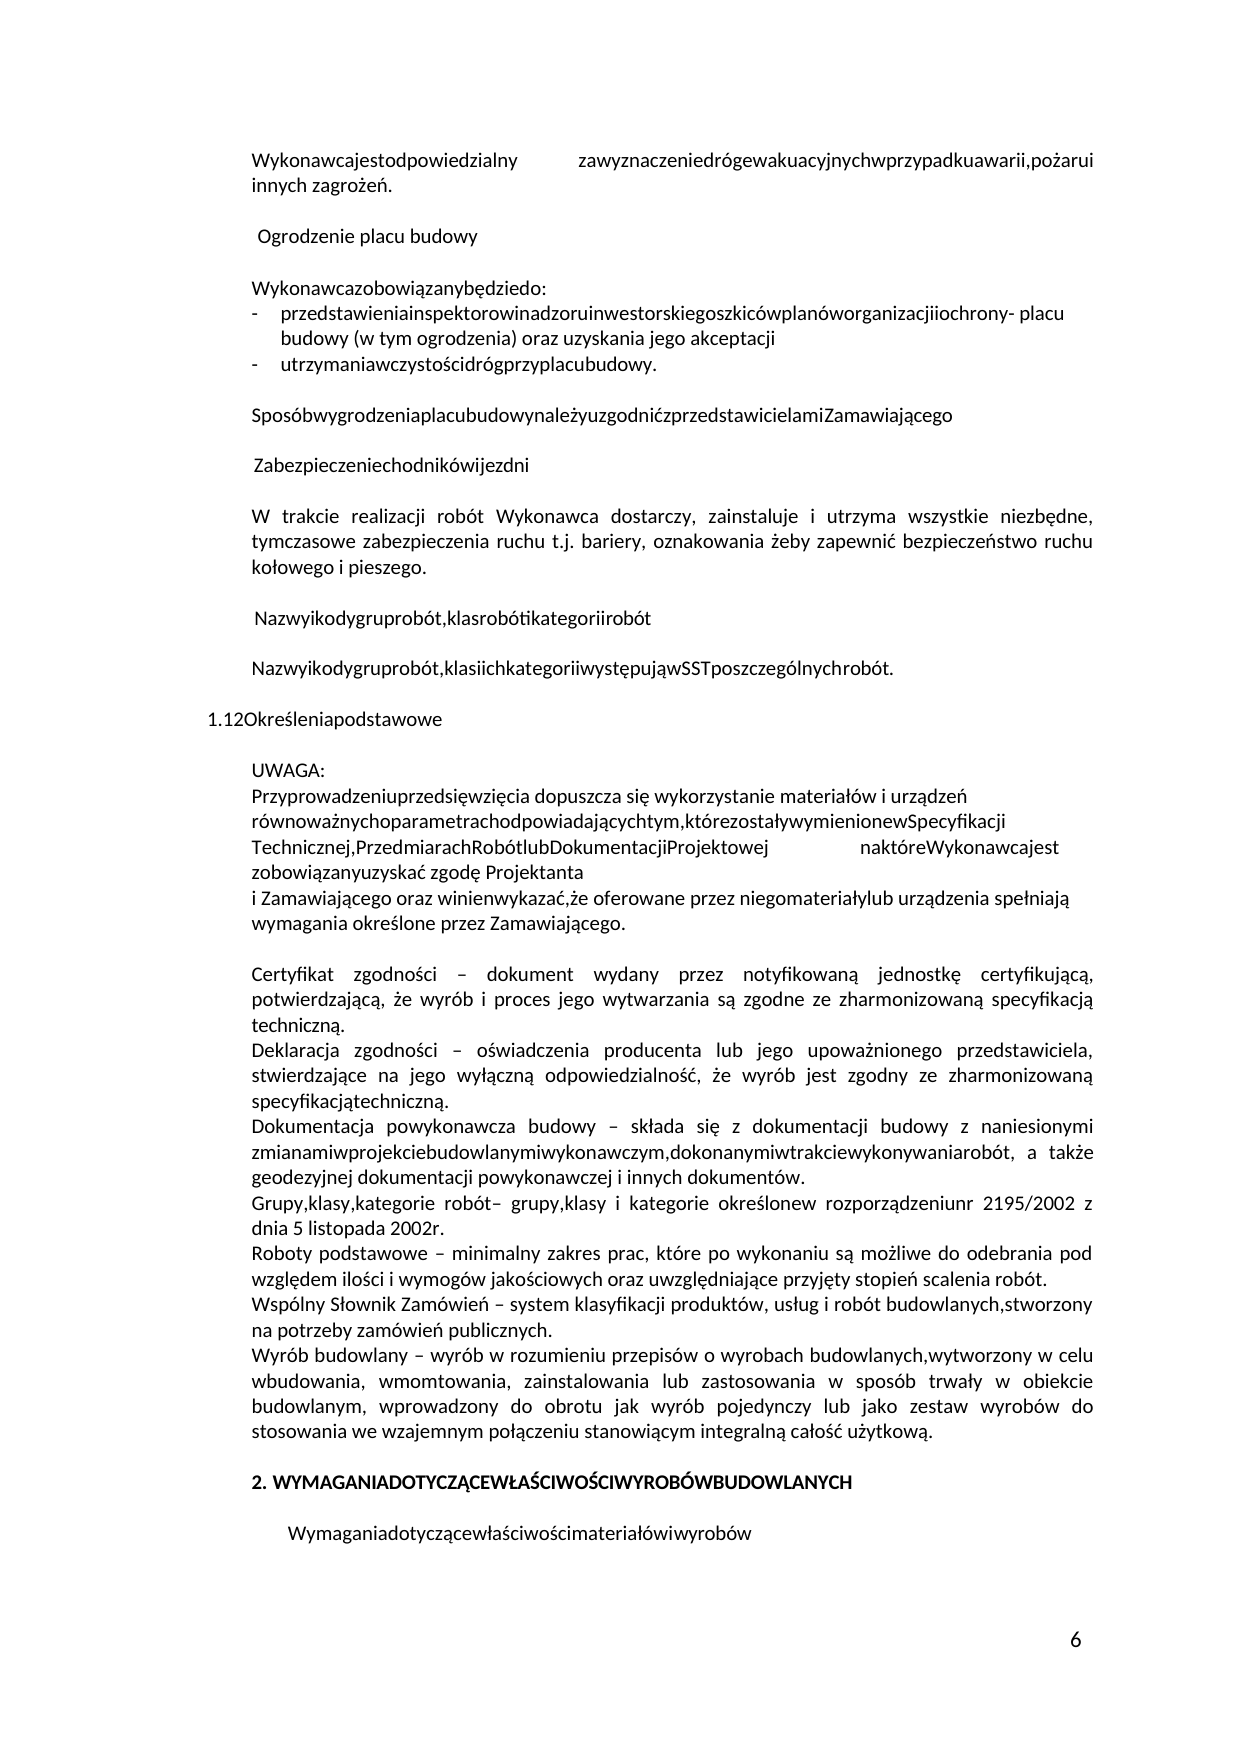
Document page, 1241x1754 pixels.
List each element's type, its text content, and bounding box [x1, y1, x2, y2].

text W trakcie realizacji robót Wykonawca dostarczy, zainstaluje i utrzyma wszystkie niezbędne, tymczasowe zabezpieczenia ruchu t.j. bariery, oznakowania żeby zapewnić bezpieczeństwo ruchu kołowego i pieszego. [251, 503, 1094, 579]
text SposóbwygrodzeniaplacubudowynależyuzgodnićzprzedstawicielamiZamawiającego [251, 402, 1157, 427]
text Roboty podstawowe – minimalny zakres prac, które po wykonaniu są możliwe do odebrania pod względem ilości i wymogów jakościowych oraz uwzględniające przyjęty stopień scalenia robót. [251, 1240, 1094, 1291]
text Certyfikat zgodności – dokument wydany przez notyfikowaną jednostkę certyfikującą, potwierdzającą, że wyrób i proces jego wytwarzania są zgodne ze zharmonizowaną specyfikacją techniczną. [251, 961, 1095, 1037]
list utrzymaniawczystościdrógprzyplacubudowy. [251, 351, 1157, 376]
text Dokumentacja powykonawcza budowy – składa się z dokumentacji budowy z naniesionymi zmianamiwprojekciebudowlanymiwykonawczym,dokonanymiwtrakciewykonywaniarobót, a także geodezyjnej dokumentacji powykonawczej i innych dokumentów. [251, 1113, 1095, 1190]
text Wspólny Słownik Zamówień – system klasyfikacji produktów, usług i robót budowlanych,stworzony na potrzeby zamówień publicznych. [251, 1291, 1094, 1342]
text Przyprowadzeniuprzedsięwzięcia dopuszcza się wykorzystanie materiałów i urządzeń równoważnychoparametrachodpowiadającychtym,którezostaływymienionewSpecyfikacji Technicznej,PrzedmiarachRobótlubDokumentacjiProjektowej naktóreWykonawcajest zobowiązanyuzyskać zgodę Projektanta [251, 783, 1094, 885]
list Wymaganiadotyczącewłaściwościmateriałówiwyrobów [251, 1520, 1157, 1546]
text Nazwyikodygruprobót,klasiichkategoriiwystępująwSSTposzczególnychrobót. [251, 656, 1157, 681]
text 1.12Określeniapodstawowe UWAGA: [207, 681, 507, 783]
list Zabezpieczeniechodnikówijezdni [207, 453, 1157, 478]
list przedstawieniainspektorowinadzoruinwestorskiegoszkicówplanóworganizacjiiochrony- placu budowy (w tym ogrodzenia) oraz uzyskania jego akceptacji [251, 300, 1094, 351]
text Deklaracja zgodności – oświadczenia producenta lub jego upoważnionego przedstawiciela, stwierdzające na jego wyłączną odpowiedzialność, że wyrób jest zgodny ze zharmonizowaną specyfikacjątechniczną. [251, 1037, 1094, 1113]
list Nazwyikodygruprobót,klasrobótikategoriirobót [207, 605, 1157, 631]
text i Zamawiającego oraz winienwykazać,że oferowane przez niegomateriałylub urządzenia spełniają wymagania określone przez Zamawiającego. [251, 885, 1157, 936]
list WYMAGANIADOTYCZĄCEWŁAŚCIWOŚCIWYROBÓWBUDOWLANYCH [251, 1469, 1157, 1495]
text Wykonawcajestodpowiedzialny zawyznaczeniedrógewakuacyjnychwprzypadkuawarii,pożarui innych zagrożeń. [251, 147, 1095, 198]
list Ogrodzenie placu budowy Wykonawcazobowiązanybędziedo: [207, 198, 563, 300]
text Grupy,klasy,kategorie robót– grupy,klasy i kategorie określonew rozporządzeniunr 2195/2002 z dnia 5 listopada 2002r. [251, 1190, 1094, 1240]
text Wyrób budowlany – wyrób w rozumieniu przepisów o wyrobach budowlanych,wytworzony w celu wbudowania, wmomtowania, zainstalowania lub zastosowania w sposób trwały w obiekcie budowlanym, wprowadzony do obrotu jak wyrób pojedynczy lub jako zestaw wyrobów do stosowania we wzajemnym połączeniu stanowiącym integralną całość użytkową. [251, 1342, 1095, 1444]
